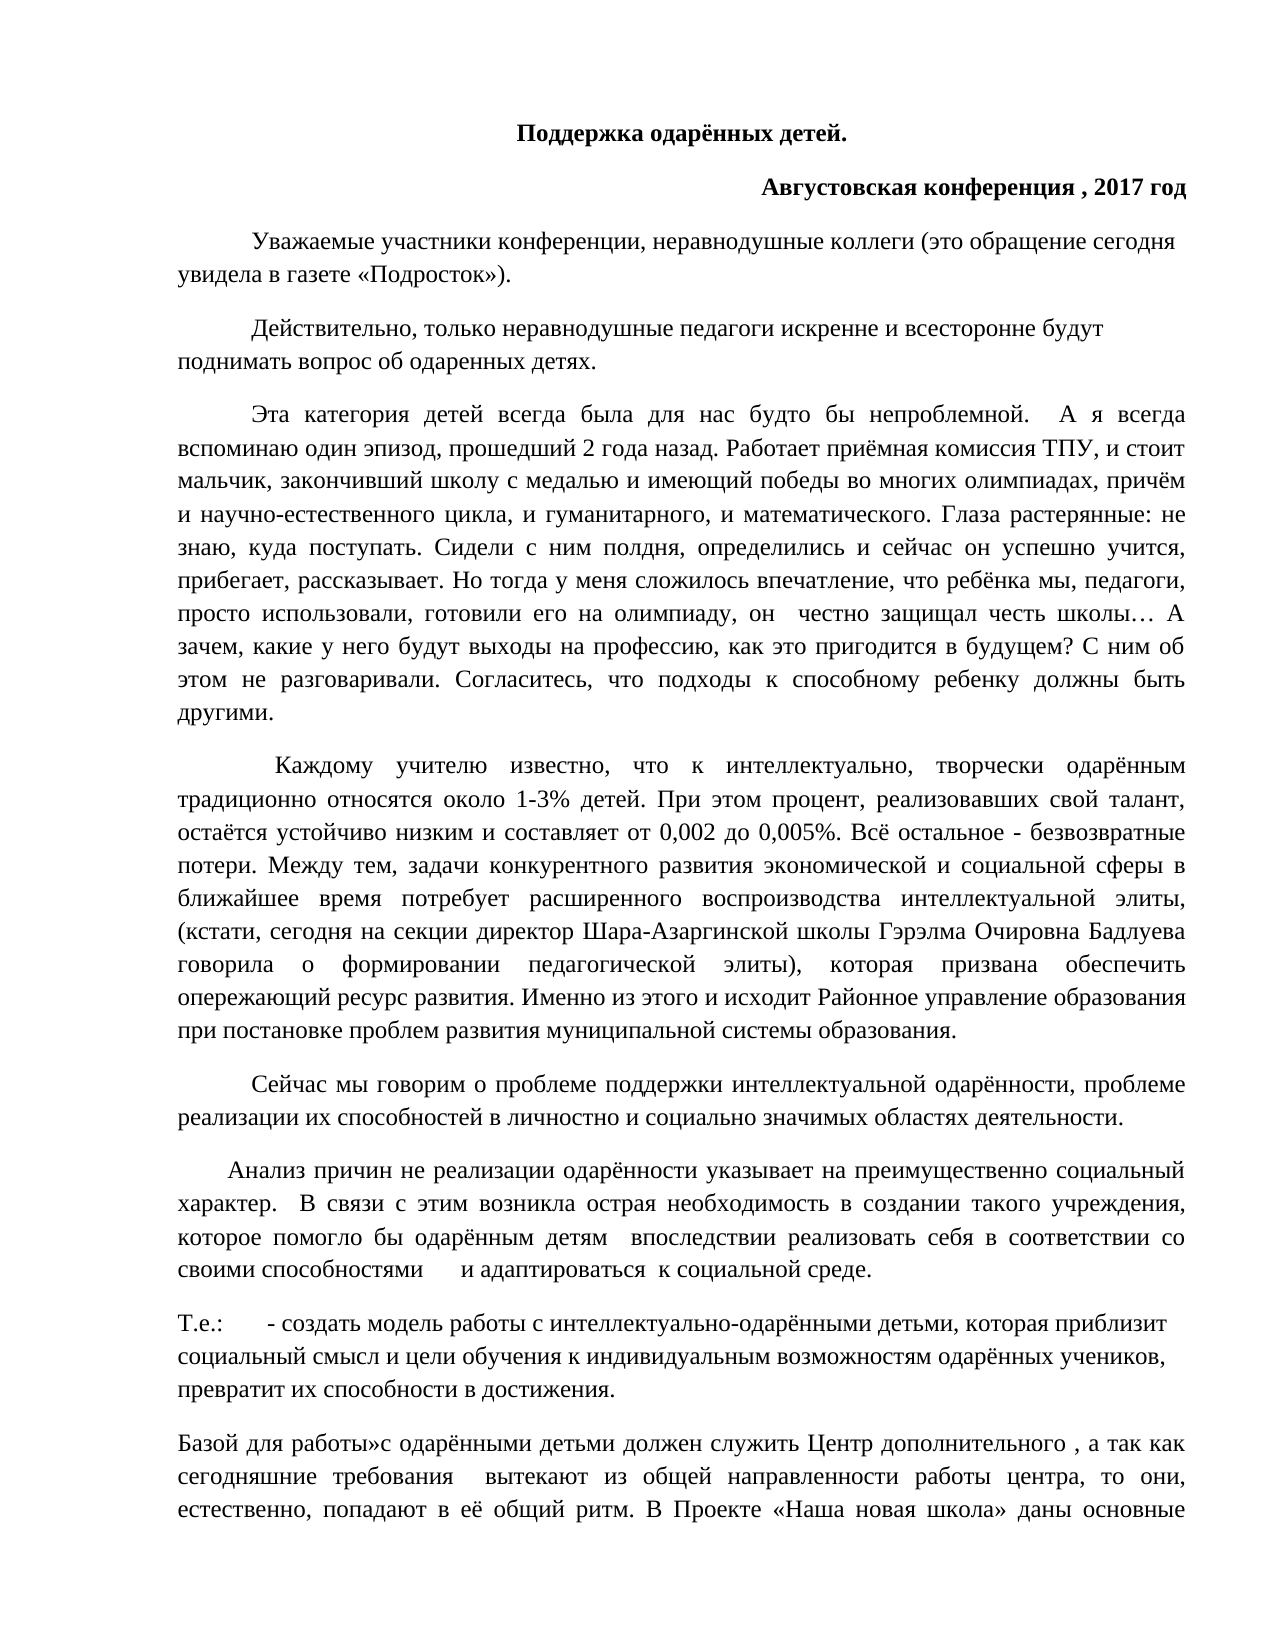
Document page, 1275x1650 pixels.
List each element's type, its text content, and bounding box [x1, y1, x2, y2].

text Cейчас мы говорим о проблеме поддержки интеллектуальной одарённости, проблеме реализации их способностей в личностно и социально значимых областях деятельности. [177, 1069, 1186, 1130]
text Эта категория детей всегда была для нас будто бы непроблемной. А я всегда вспоминаю один эпизод, прошедший 2 года назад. Работает приёмная комиссия ТПУ, и стоит мальчик, закончивший школу с медалью и имеющий победы во многих олимпиадах, причём и научно-естественного цикла, и гуманитарного, и математического. Глаза растерянные: не знаю, куда поступать. Сидели с ним полдня, определились и сейчас он успешно учится, прибегает, рассказывает. Но тогда у меня сложилось впечатление, что ребёнка мы, педагоги, просто использовали, готовили его на олимпиаду, он честно защищал честь школы… А зачем, какие у него будут выходы на профессию, как это пригодится в будущем? С ним об этом не разговаривали. Согласитесь, что подходы к способному ребенку должны быть другими. [177, 399, 1186, 726]
text Действительно, только неравнодушные педагоги искренне и всесторонне будут поднимать вопрос об одаренных детях. [177, 313, 1186, 374]
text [177, 1428, 1186, 1523]
text Уважаемые участники конференции, неравнодушные коллеги (это обращение сегодня увидела в газете «Подросток»). [177, 226, 1186, 288]
text Анализ причин не реализации одарённости указывает на преимущественно социальный характер. В связи с этим возникла острая необходимость в создании такого учреждения, которое помогло бы одарённым детям впоследствии реализовать себя в соответствии со своими способностями и адаптироваться к социальной среде. [177, 1156, 1186, 1283]
text Поддержка одарённых детей. [177, 118, 1186, 147]
text Каждому учителю известно, что к интеллектуально, творчески одарённым традиционно относятся около 1-3% детей. При этом процент, реализовавших свой талант, остаётся устойчиво низким и составляет от 0,002 до 0,005%. Всё остальное - безвозвратные потери. Между тем, задачи конкурентного развития экономической и социальной сферы в ближайшее время потребует расширенного воспроизводства интеллектуальной элиты, (кстати, сегодня на секции директор Шара-Азаргинской школы Гэрэлма Очировна Бадлуева говорила о формировании педагогической элиты), которая призвана обеспечить опережающий ресурс развития. Именно из этого и исходит Районное управление образования при постановке проблем развития муниципальной системы образования. [177, 751, 1186, 1043]
text Августовская конференция , 2017 год [177, 172, 1186, 201]
text Т.е.: - создать модель работы с интеллектуально-одарёнными детьми, которая приблизит социальный смысл и цели обучения к индивидуальным возможностям одарённых учеников, превратит их способности в достижения. [177, 1308, 1186, 1403]
